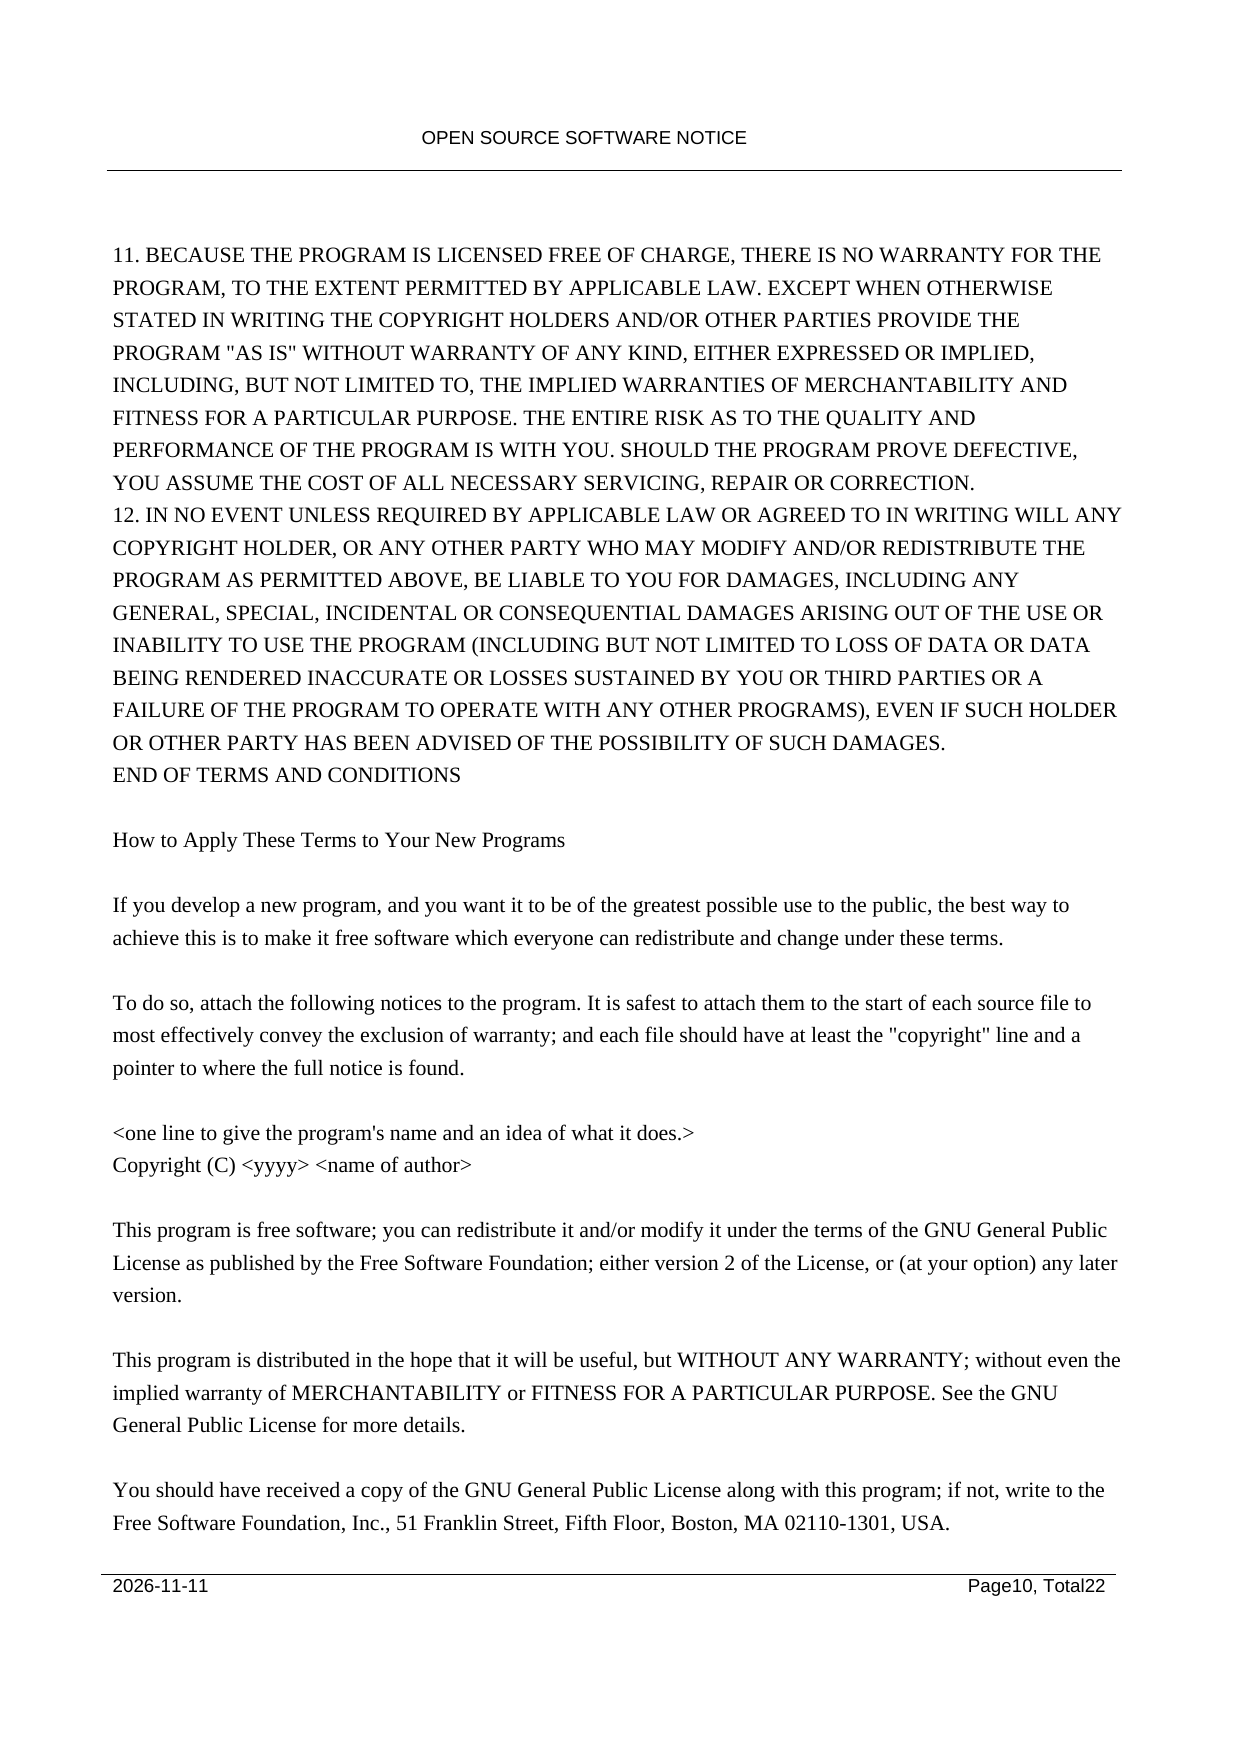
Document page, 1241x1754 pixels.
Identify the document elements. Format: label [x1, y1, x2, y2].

text [112, 206, 1128, 1539]
